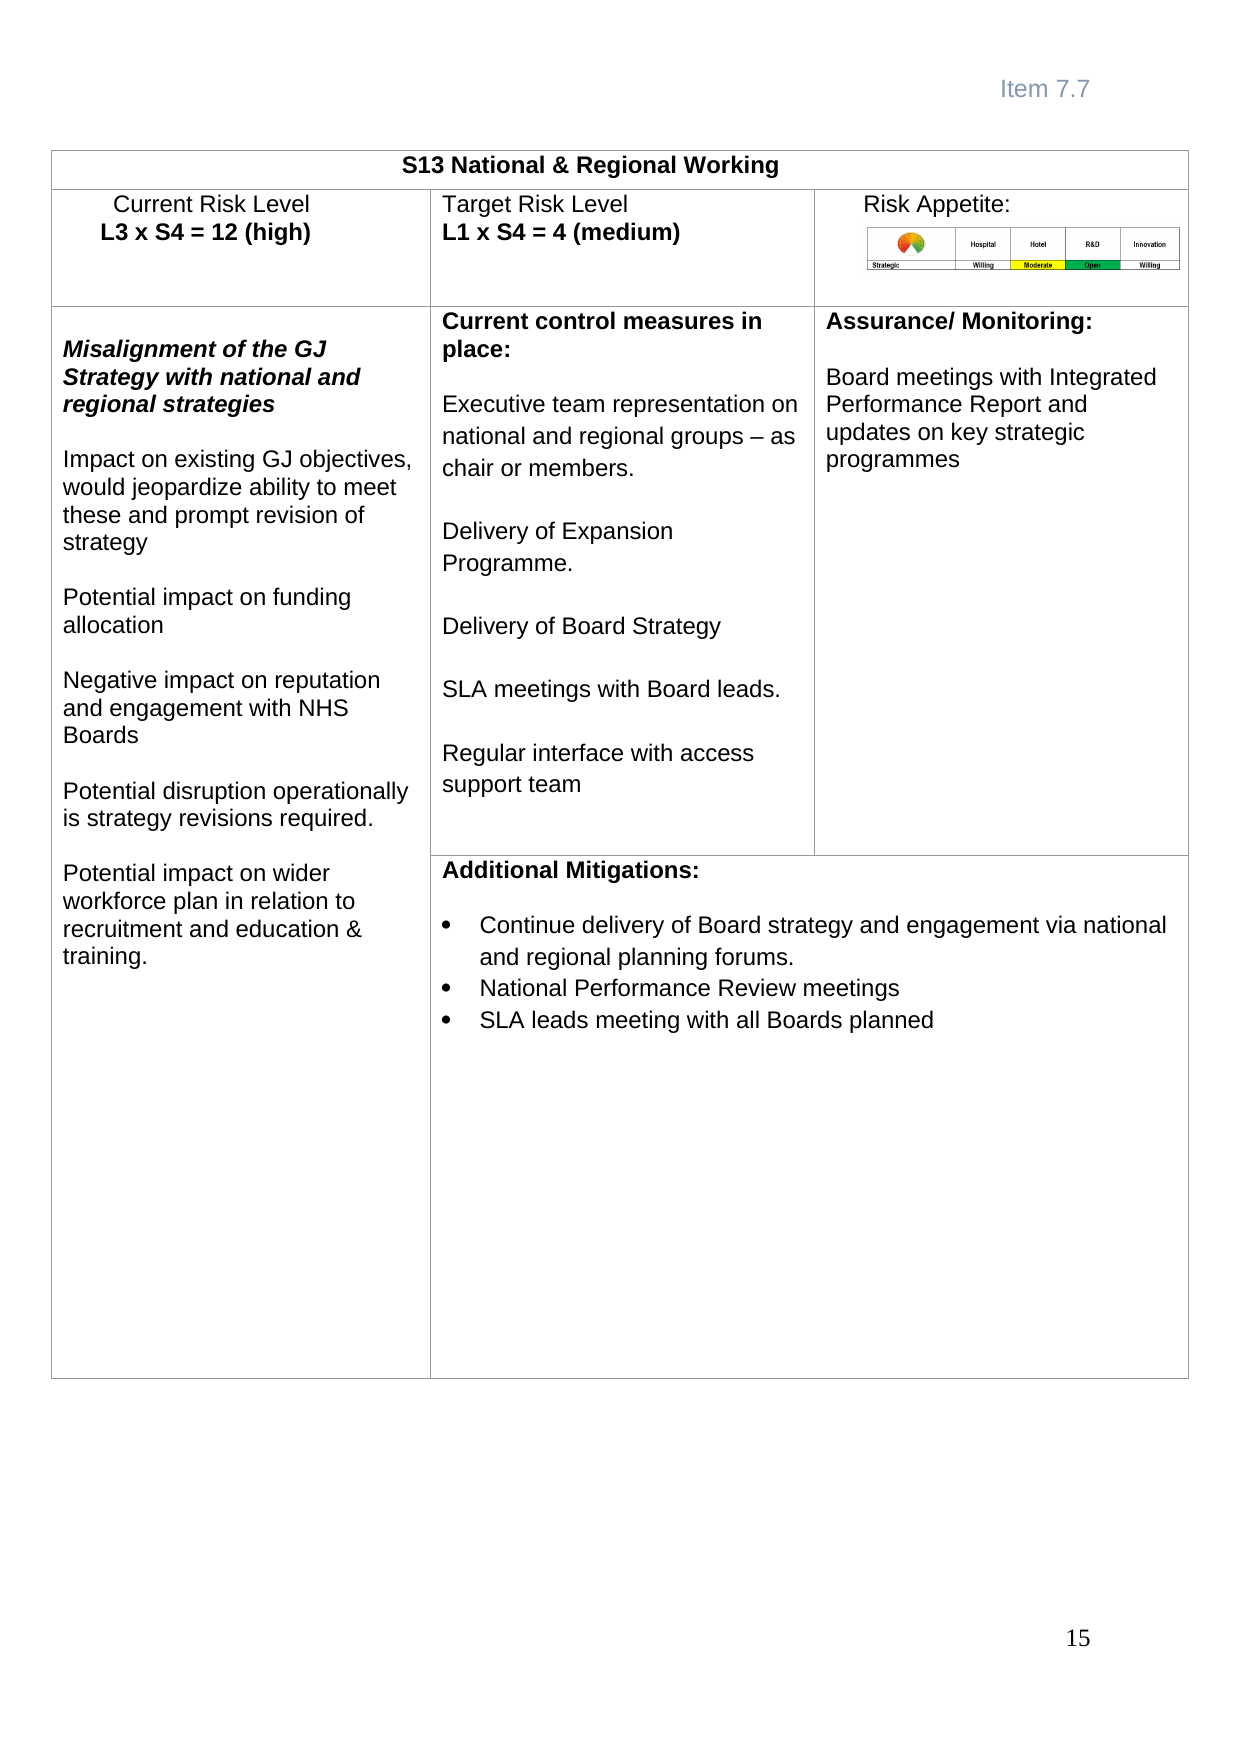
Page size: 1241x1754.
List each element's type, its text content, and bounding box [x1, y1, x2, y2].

table_header S13 National & Regional Working [52, 151, 1188, 189]
table_cell Assurance/ Monitoring: Board meetings with Integrated Performance Report and updates on key strategic programmes [815, 307, 1188, 854]
table_cell Current Risk Level L3 x S4 = 12 (high) [52, 190, 430, 306]
table_cell Misalignment of the GJ Strategy with national and regional strategies Impact on existing GJ objectives, would jeopardize ability to meet these and prompt revision of strategy Potential impact on funding allocation Negative impact on reputation and engagement with NHS Boards Potential disruption operationally is strategy revisions required. Potential impact on wider workforce plan in relation to recruitment and education & training. [52, 307, 430, 1377]
picture [863, 221, 1183, 276]
table_cell Additional Mitigations: Continue delivery of Board strategy and engagement via national and regional planning forums. National Performance Review meetings SLA leads meeting with all Boards planned [431, 856, 1188, 1377]
table_cell Risk Appetite: [815, 190, 1188, 306]
table_cell Target Risk Level L1 x S4 = 4 (medium) [431, 190, 814, 306]
table_cell Current control measures in place: Executive team representation on national and regional groups – as chair or members. Delivery of Expansion Programme. Delivery of Board Strategy SLA meetings with Board leads. Regular interface with access support team [431, 307, 814, 854]
